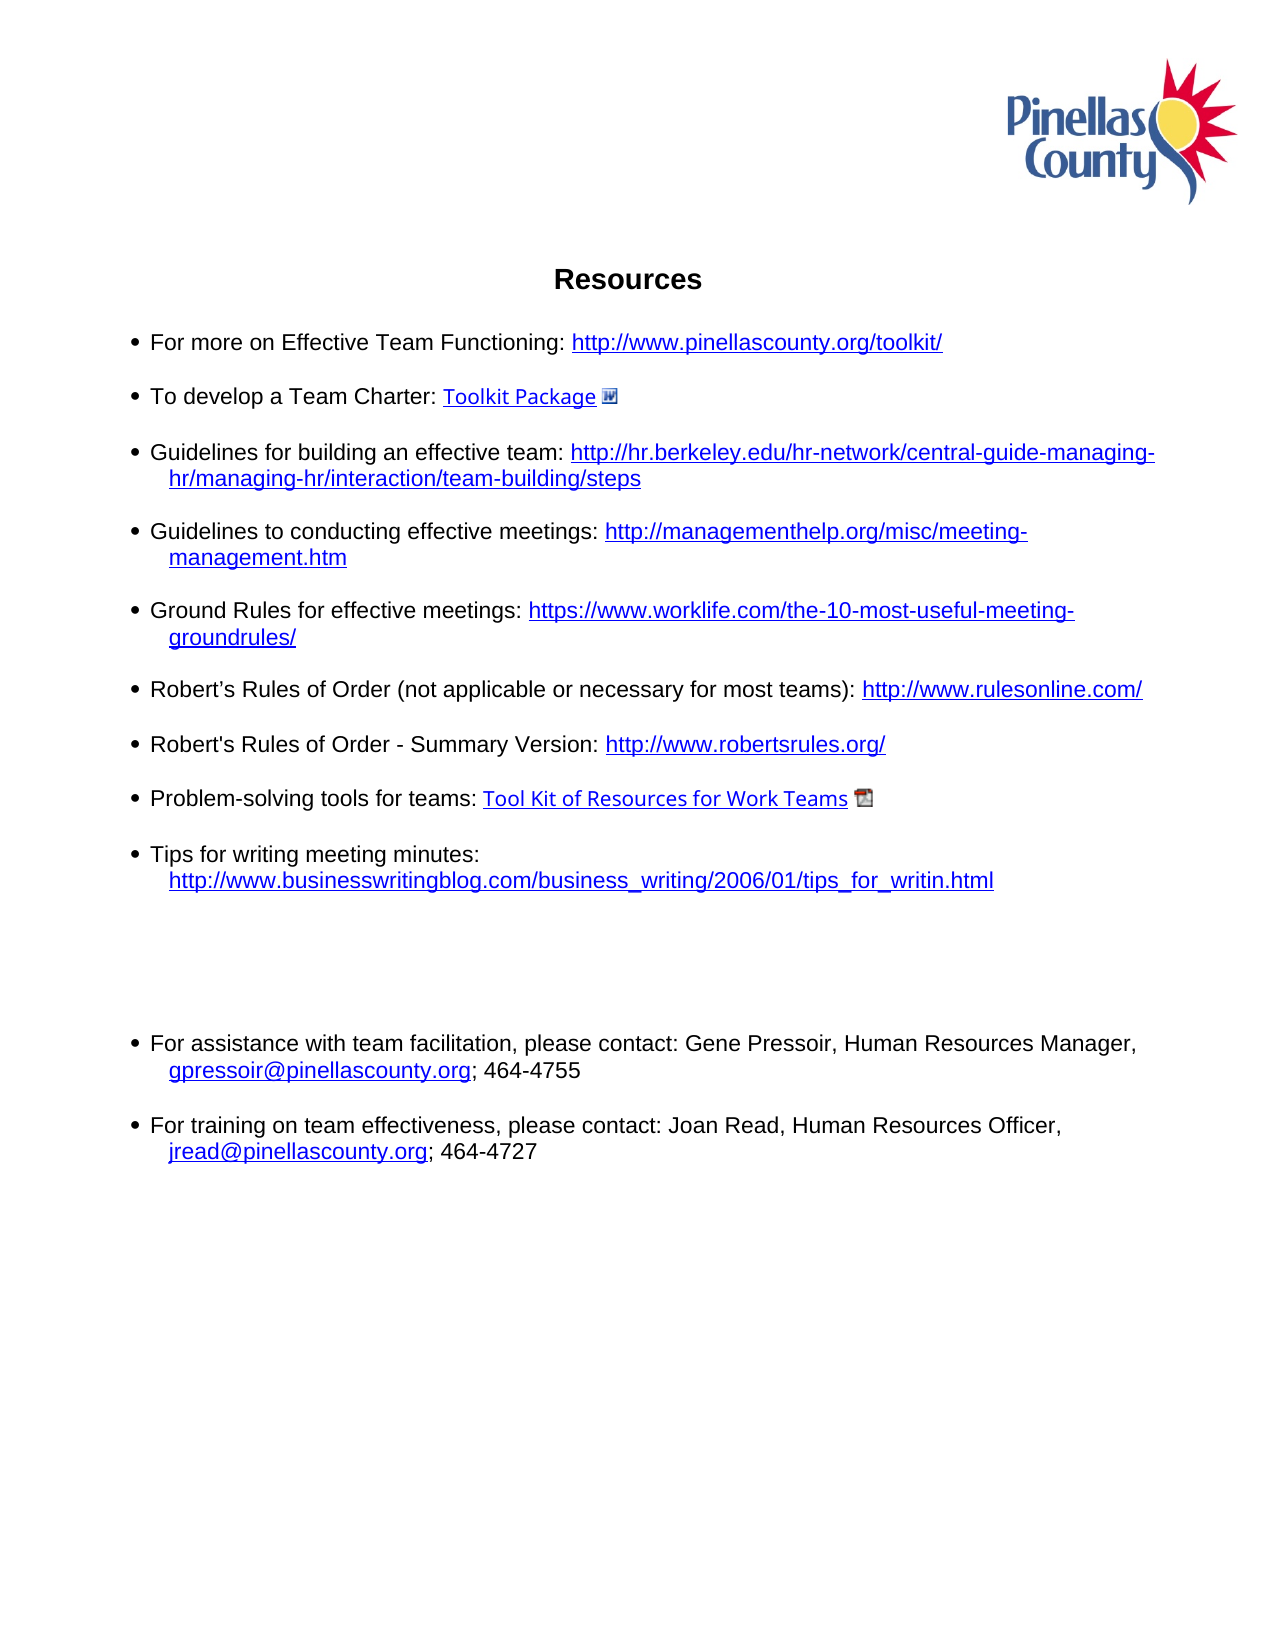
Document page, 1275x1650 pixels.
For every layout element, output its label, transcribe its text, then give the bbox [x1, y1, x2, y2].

list To develop a Team Charter: Toolkit Package [131, 382, 1162, 439]
picture [1007, 58, 1238, 205]
list Guidelines for building an effective team: http://hr.berkeley.edu/hr-network/central-guide-managing-hr/managing-hr/interaction/team-building/steps [131, 439, 1162, 492]
list Problem-solving tools for teams: Tool Kit of Resources for Work Teams [131, 784, 1162, 841]
text Resources [94, 262, 1162, 296]
list For more on Effective Team Functioning: http://www.pinellascounty.org/toolkit/ [131, 329, 1162, 355]
list For assistance with team facilitation, please contact: Gene Pressoir, Human Resources Manager, gpressoir@pinellascounty.org; 464-4755 [131, 1030, 1162, 1112]
list Ground Rules for effective meetings: https://www.worklife.com/the-10-most-useful-meeting-groundrules/ [131, 597, 1162, 650]
list Guidelines to conducting effective meetings: http://managementhelp.org/misc/meeting-management.htm [131, 518, 1162, 571]
list Tips for writing meeting minutes: http://www.businesswritingblog.com/business_writing/2006/01/tips_for_writin.html [131, 841, 1162, 923]
picture [854, 787, 873, 807]
picture [601, 388, 618, 404]
list Robert’s Rules of Order (not applicable or necessary for most teams): http://www.rulesonline.com/ [131, 676, 1162, 731]
list Robert's Rules of Order - Summary Version: http://www.robertsrules.org/ [131, 731, 1162, 758]
list For training on team effectiveness, please contact: Joan Read, Human Resources Officer, jread@pinellascounty.org; 464-4727 [131, 1112, 1162, 1164]
